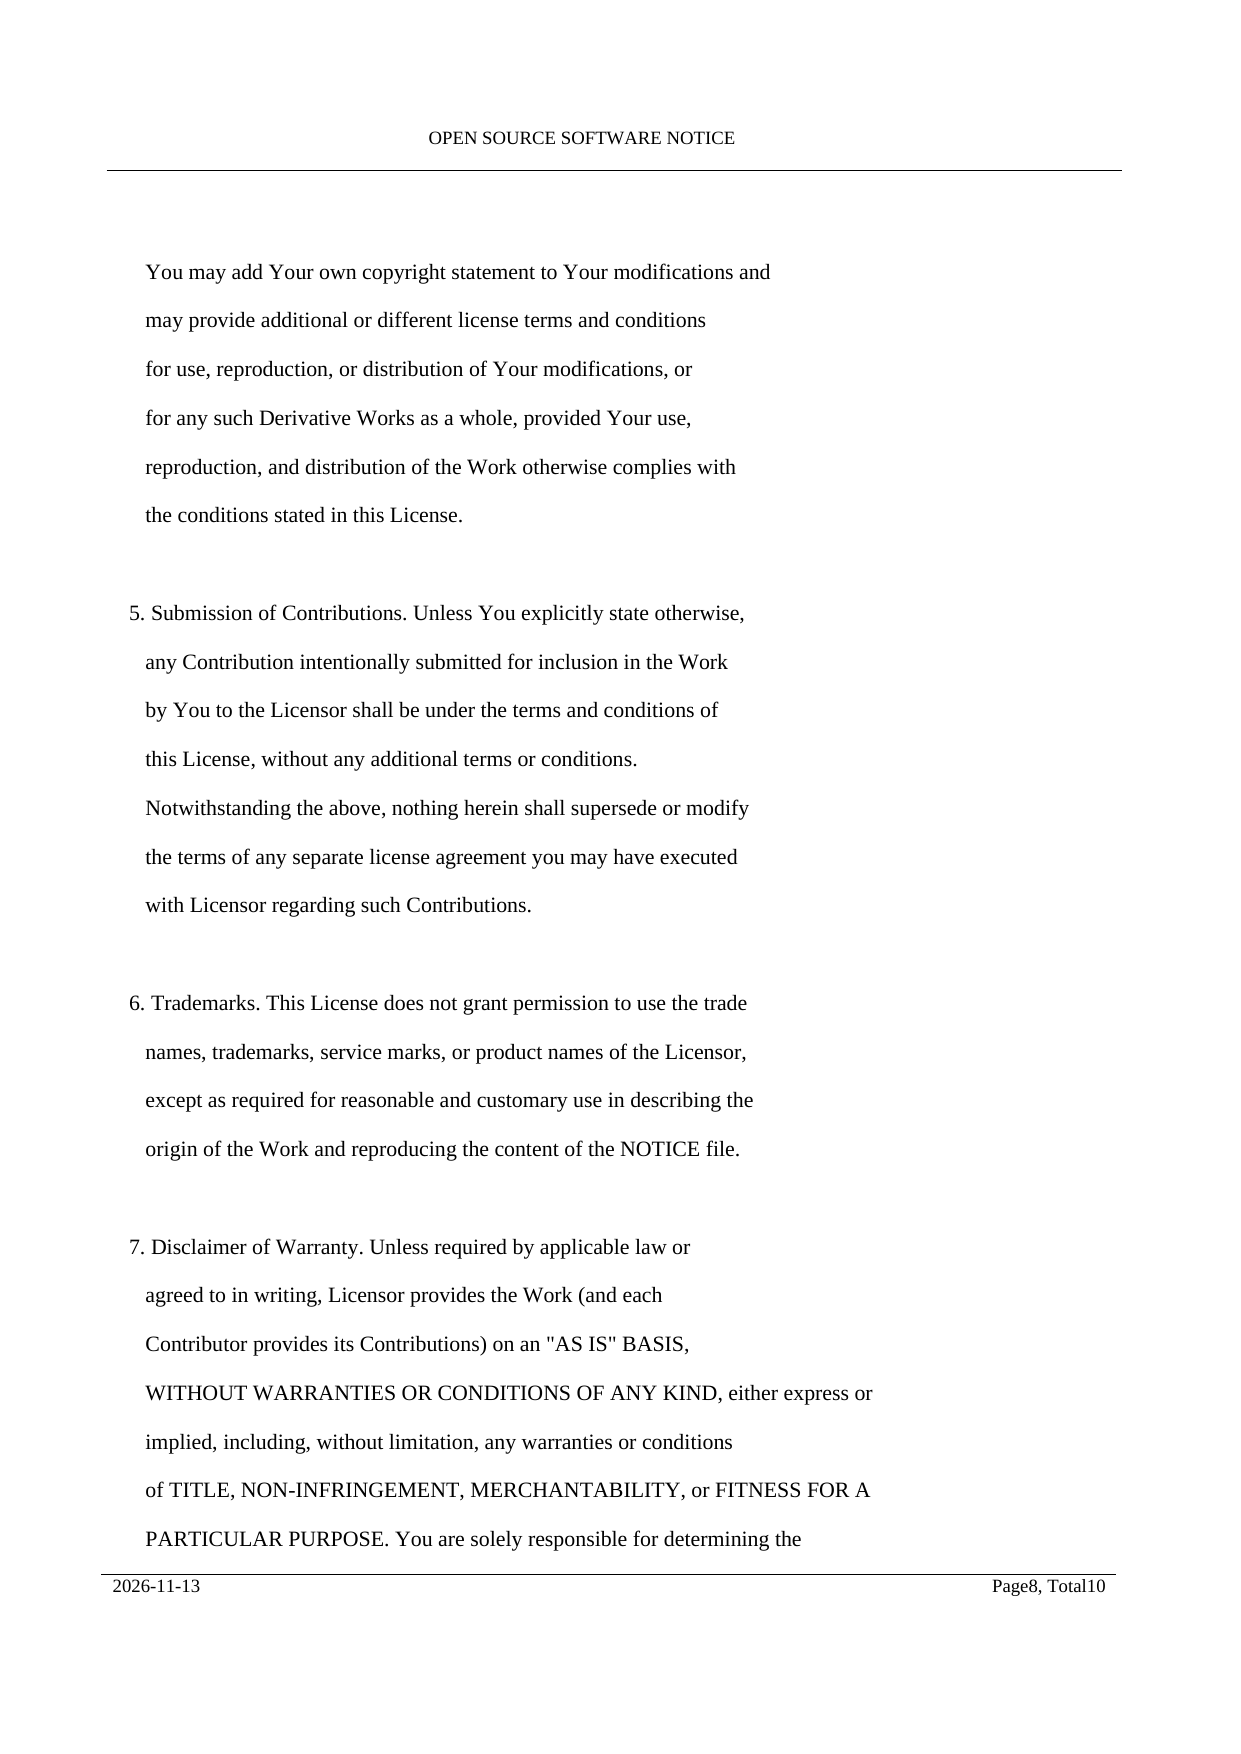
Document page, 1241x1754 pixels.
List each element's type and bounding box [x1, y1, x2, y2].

text [112, 206, 1128, 1555]
